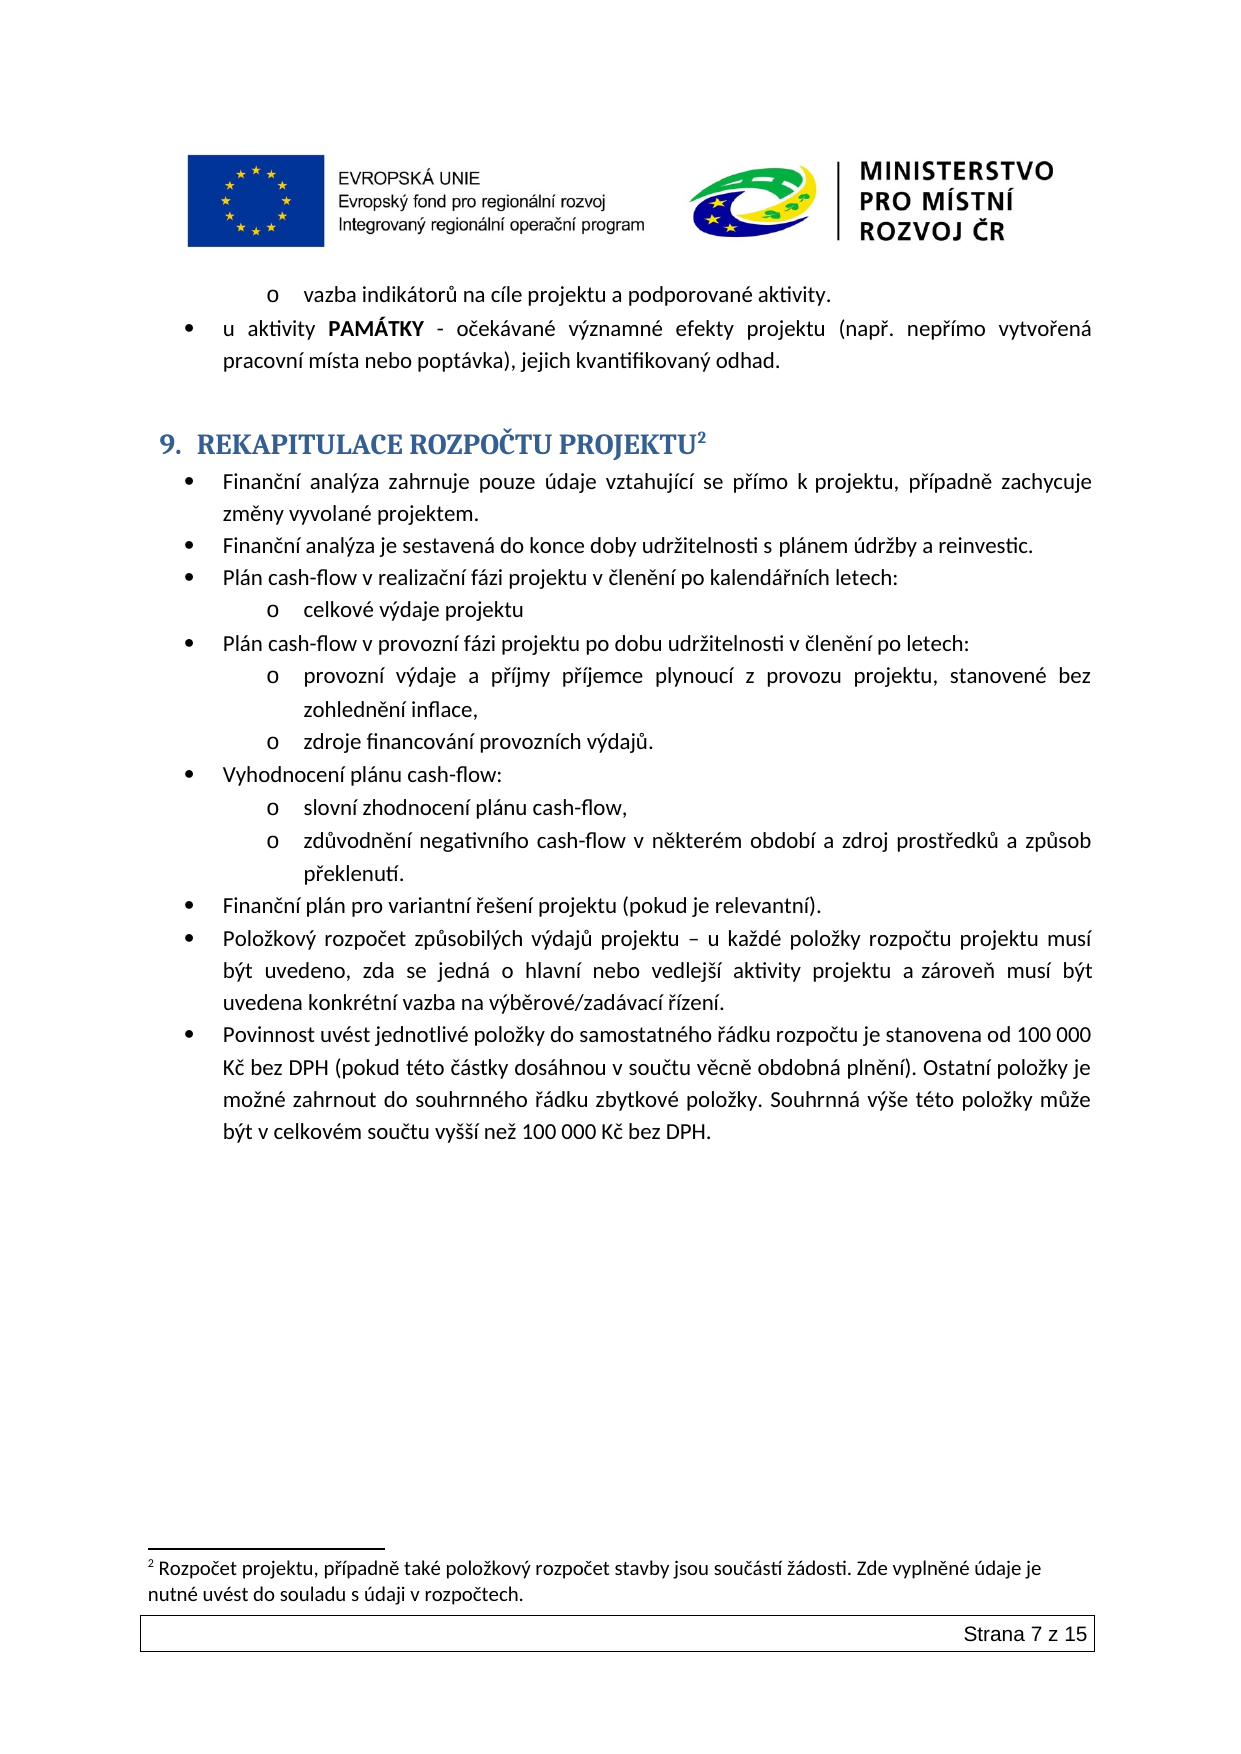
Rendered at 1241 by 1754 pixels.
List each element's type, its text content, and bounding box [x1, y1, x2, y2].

list Povinnost uvést jednotlivé položky do samostatného řádku rozpočtu je stanovena od 100 000 Kč bez DPH (pokud této částky dosáhnou v součtu věcně obdobná plnění). Ostatní položky je možné zahrnout do souhrnného řádku zbytkové položky. Souhrnná výše této položky může být v celkovém součtu vyšší než 100 000 Kč bez DPH. [185, 1020, 1093, 1145]
list u aktivity Památky - očekávané významné efekty projektu (např. nepřímo vytvořená pracovní místa nebo poptávka), jejich kvantifikovaný odhad. [185, 314, 1093, 374]
list Plán cash-flow v provozní fázi projektu po dobu udržitelnosti v členění po letech: [185, 629, 1093, 657]
list Vyhodnocení plánu cash-flow: [185, 760, 1093, 788]
subtitle rekapitulace rozpočtu projektu [159, 428, 1093, 462]
list Finanční analýza je sestavená do konce doby udržitelnosti s plánem údržby a reinvestic. [185, 531, 1093, 559]
list slovní zhodnocení plánu cash-flow, [266, 793, 1093, 822]
list Plán cash-flow v realizační fázi projektu v členění po kalendářních letech: [185, 563, 1093, 591]
list Položkový rozpočet způsobilých výdajů projektu – u každé položky rozpočtu projektu musí být uvedeno, zda se jedná o hlavní nebo vedlejší aktivity projektu a zároveň musí být uvedena konkrétní vazba na výběrové/zadávací řízení. [185, 924, 1093, 1016]
list zdůvodnění negativního cash-flow v některém období a zdroj prostředků a způsob překlenutí. [266, 826, 1093, 887]
list celkové výdaje projektu [266, 596, 1093, 625]
list zdroje financování provozních výdajů. [266, 727, 1093, 756]
list Finanční plán pro variantní řešení projektu (pokud je relevantní). [185, 892, 1093, 920]
list provozní výdaje a příjmy příjemce plynoucí z provozu projektu, stanovené bez zohlednění inflace, [266, 661, 1093, 723]
list vazba indikátorů na cíle projektu a podporované aktivity. [266, 148, 1093, 309]
picture [157, 123, 1083, 277]
list Finanční analýza zahrnuje pouze údaje vztahující se přímo k projektu, případně zachycuje změny vyvolané projektem. [185, 467, 1093, 527]
